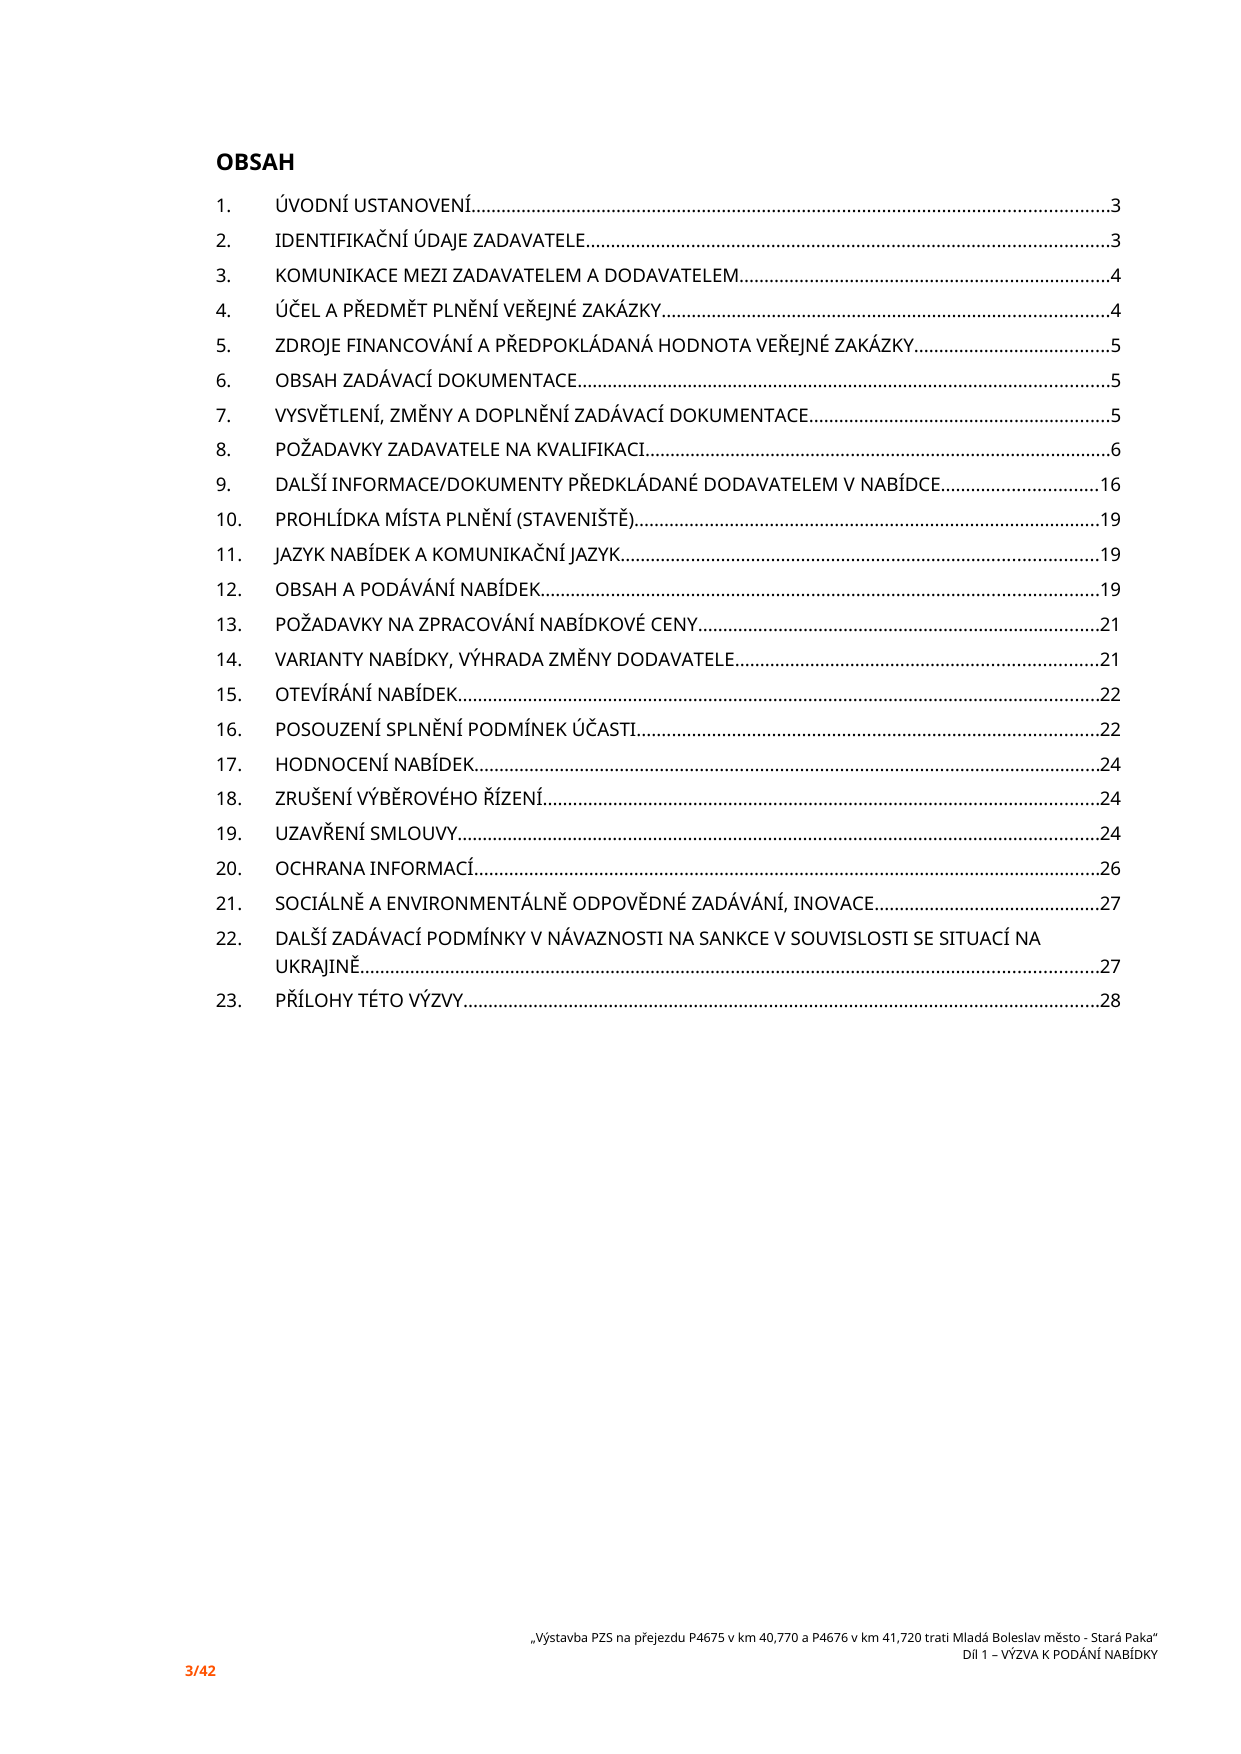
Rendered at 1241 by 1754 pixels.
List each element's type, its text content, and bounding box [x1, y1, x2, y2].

text 18. ZRUŠENÍ VÝBĚROVÉHO ŘÍZENÍ 24 [216, 786, 1122, 811]
text 21. SOCIÁLNĚ A ENVIRONMENTÁLNĚ ODPOVĚDNÉ ZADÁVÁNÍ, INOVACE 27 [216, 890, 1122, 916]
text 8. POŽADAVKY ZADAVATELE NA KVALIFIKACI 6 [216, 437, 1122, 462]
text 6. OBSAH ZADÁVACÍ DOKUMENTACE 5 [216, 367, 1122, 392]
text 4. ÚČEL A PŘEDMĚT PLNĚNÍ VEŘEJNÉ ZAKÁZKY 4 [216, 297, 1122, 323]
text 11. JAZYK NABÍDEK A KOMUNIKAČNÍ JAZYK 19 [216, 541, 1122, 567]
text 19. UZAVŘENÍ SMLOUVY 24 [216, 821, 1122, 846]
text 16. POSOUZENÍ SPLNĚNÍ PODMÍNEK ÚČASTI 22 [216, 716, 1122, 741]
text 15. OTEVÍRÁNÍ NABÍDEK 22 [216, 681, 1122, 707]
text 5. ZDROJE FINANCOVÁNÍ A PŘEDPOKLÁDANÁ HODNOTA VEŘEJNÉ ZAKÁZKY 5 [216, 332, 1122, 358]
text 23. PŘÍLOHY TÉTO VÝZVY 28 [216, 988, 1122, 1013]
text 9. DALŠÍ INFORMACE/DOKUMENTY PŘEDKLÁDANÉ DODAVATELEM V NABÍDCE 16 [216, 472, 1122, 497]
text 3. KOMUNIKACE MEZI ZADAVATELEM a DODAVATELEM 4 [216, 262, 1122, 288]
text 13. POŽADAVKY NA ZPRACOVÁNÍ NABÍDKOVÉ CENY 21 [216, 611, 1122, 637]
text 2. IDENTIFIKAČNÍ ÚDAJE ZADAVATELE 3 [216, 227, 1122, 253]
text 7. VYSVĚTLENÍ, ZMĚNY A DOPLNĚNÍ ZADÁVACÍ DOKUMENTACE 5 [216, 402, 1122, 427]
text Obsah [216, 146, 1122, 177]
text 12. OBSAH A PODÁVÁNÍ NABÍDEK 19 [216, 576, 1122, 602]
text 22. Další zadávací podmínky v návaznosti na sankce v souvislosti se situací na Ukrajině 27 [216, 925, 1122, 979]
text 20. OCHRANA INFORMACÍ 26 [216, 856, 1122, 881]
text 14. VARIANTY NABÍDKY, VÝHRADA ZMĚNY DODAVATELE 21 [216, 646, 1122, 672]
text 10. PROHLÍDKA MÍSTA PLNĚNÍ (STAVENIŠTĚ) 19 [216, 507, 1122, 532]
text 17. HODNOCENÍ NABÍDEK 24 [216, 751, 1122, 776]
text 1. ÚVODNÍ USTANOVENÍ 3 [216, 192, 1122, 218]
